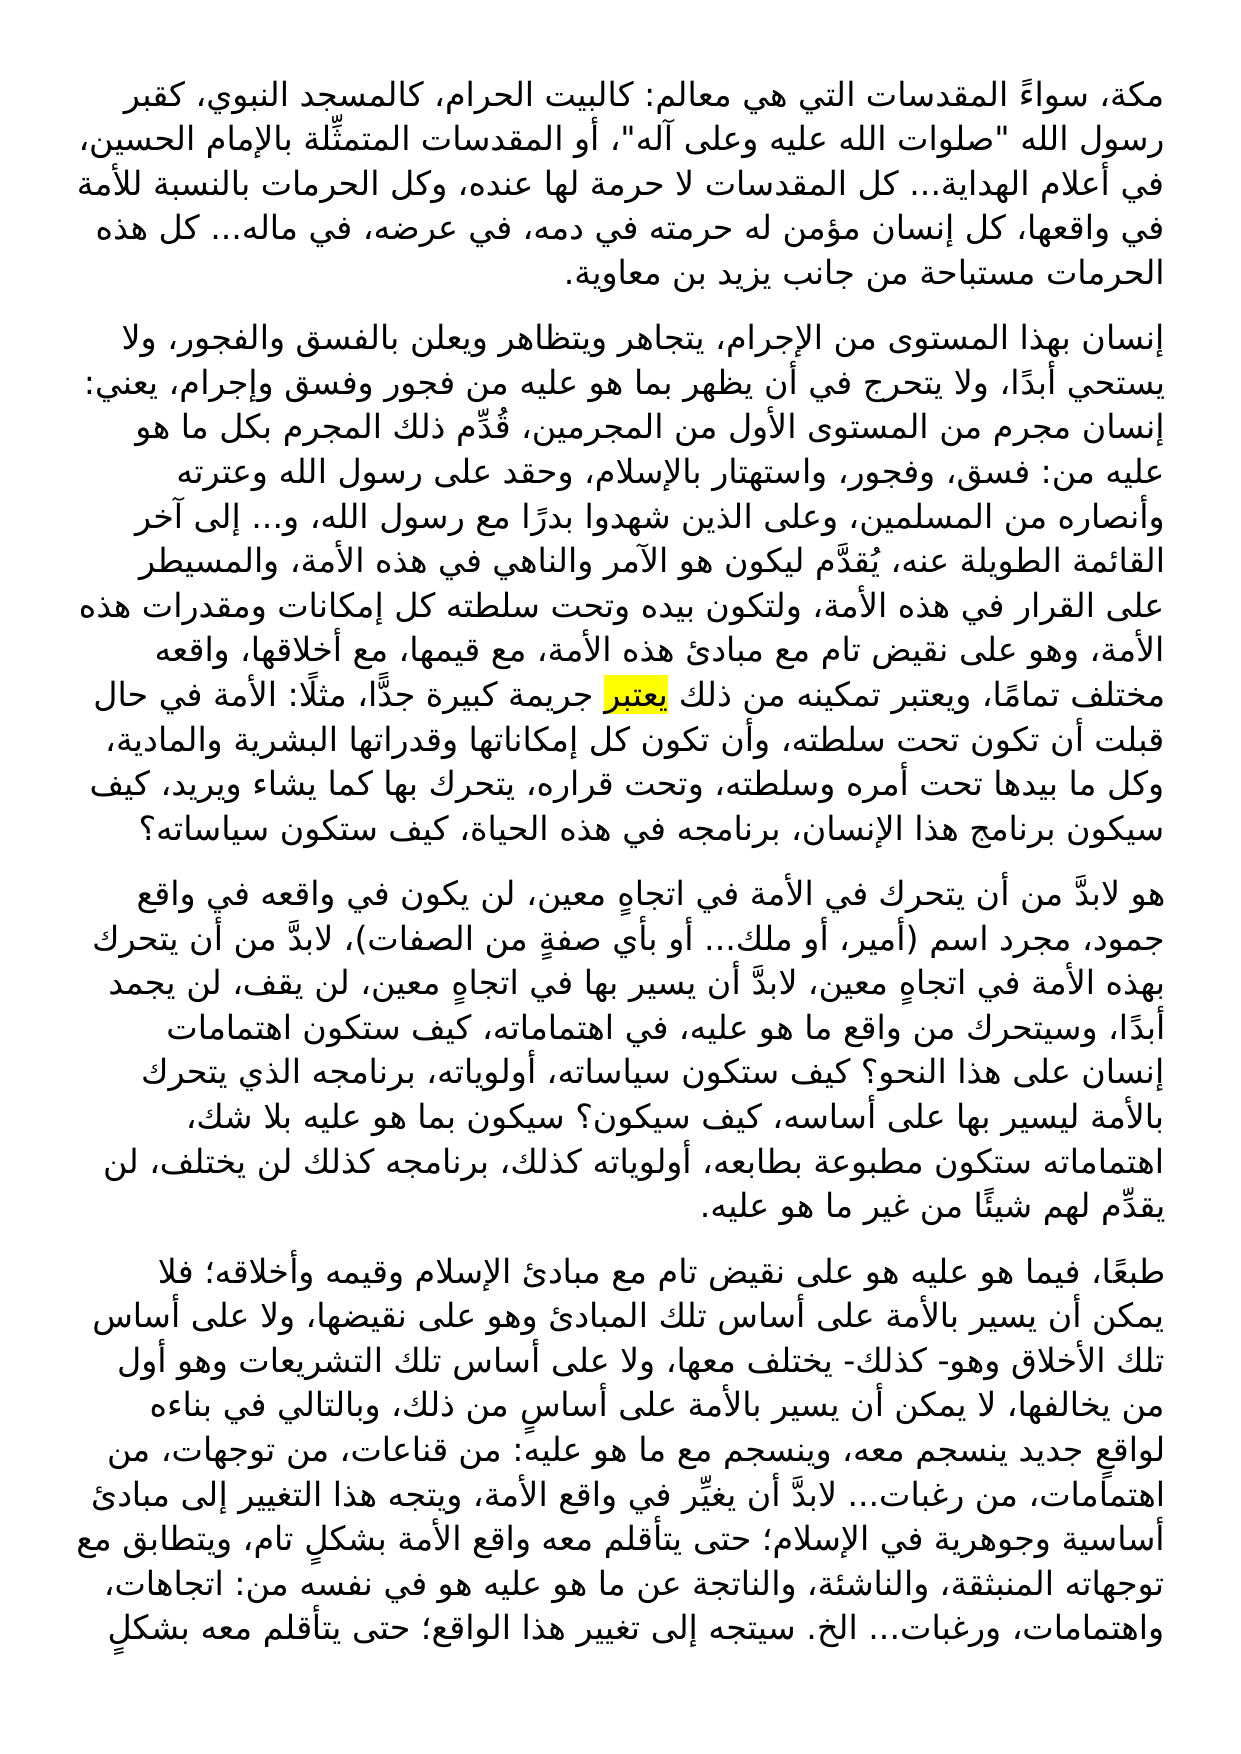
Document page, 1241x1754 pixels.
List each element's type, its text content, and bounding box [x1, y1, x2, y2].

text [75, 1252, 1165, 1648]
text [75, 75, 1165, 292]
text إنسان بهذا المستوى من الإجرام، يتجاهر ويتظاهر ويعلن بالفسق والفجور، ولا يستحي أبدًا، ولا يتحرج في أن يظهر بما هو عليه من فجور وفسق وإجرام، يعني: إنسان مجرم من المستوى الأول من المجرمين، قُدِّم ذلك المجرم بكل ما هو عليه من: فسق، وفجور، واستهتار بالإسلام، وحقد على رسول الله وعترته وأنصاره من المسلمين، وعلى الذين شهدوا بدرًا مع رسول الله، و... إلى آخر القائمة الطويلة عنه، يُقدَّم ليكون هو الآمر والناهي في هذه الأمة، والمسيطر على القرار في هذه الأمة، ولتكون بيده وتحت سلطته كل إمكانات ومقدرات هذه الأمة، وهو على نقيض تام مع مبادئ هذه الأمة، مع قيمها، مع أخلاقها، واقعه مختلف تمامًا، ويعتبر تمكينه من ذلك يعتبر جريمة كبيرة جدًّا، مثلًا: الأمة في حال قبلت أن تكون تحت سلطته، وأن تكون كل إمكاناتها وقدراتها البشرية والمادية، وكل ما بيدها تحت أمره وسلطته، وتحت قراره، يتحرك بها كما يشاء ويريد، كيف سيكون برنامج هذا الإنسان، برنامجه في هذه الحياة، كيف ستكون سياساته؟ [75, 319, 1165, 848]
text هو لابدَّ من أن يتحرك في الأمة في اتجاهٍ معين، لن يكون في واقعه في واقع جمود، مجرد اسم (أمير، أو ملك... أو بأي صفةٍ من الصفات)، لابدَّ من أن يتحرك بهذه الأمة في اتجاهٍ معين، لابدَّ أن يسير بها في اتجاهٍ معين، لن يقف، لن يجمد أبدًا، وسيتحرك من واقع ما هو عليه، في اهتماماته، كيف ستكون اهتمامات إنسان على هذا النحو؟ كيف ستكون سياساته، أولوياته، برنامجه الذي يتحرك بالأمة ليسير بها على أساسه، كيف سيكون؟ سيكون بما هو عليه بلا شك، اهتماماته ستكون مطبوعة بطابعه، أولوياته كذلك، برنامجه كذلك لن يختلف، لن يقدِّم لهم شيئًا من غير ما هو عليه. [75, 874, 1165, 1226]
